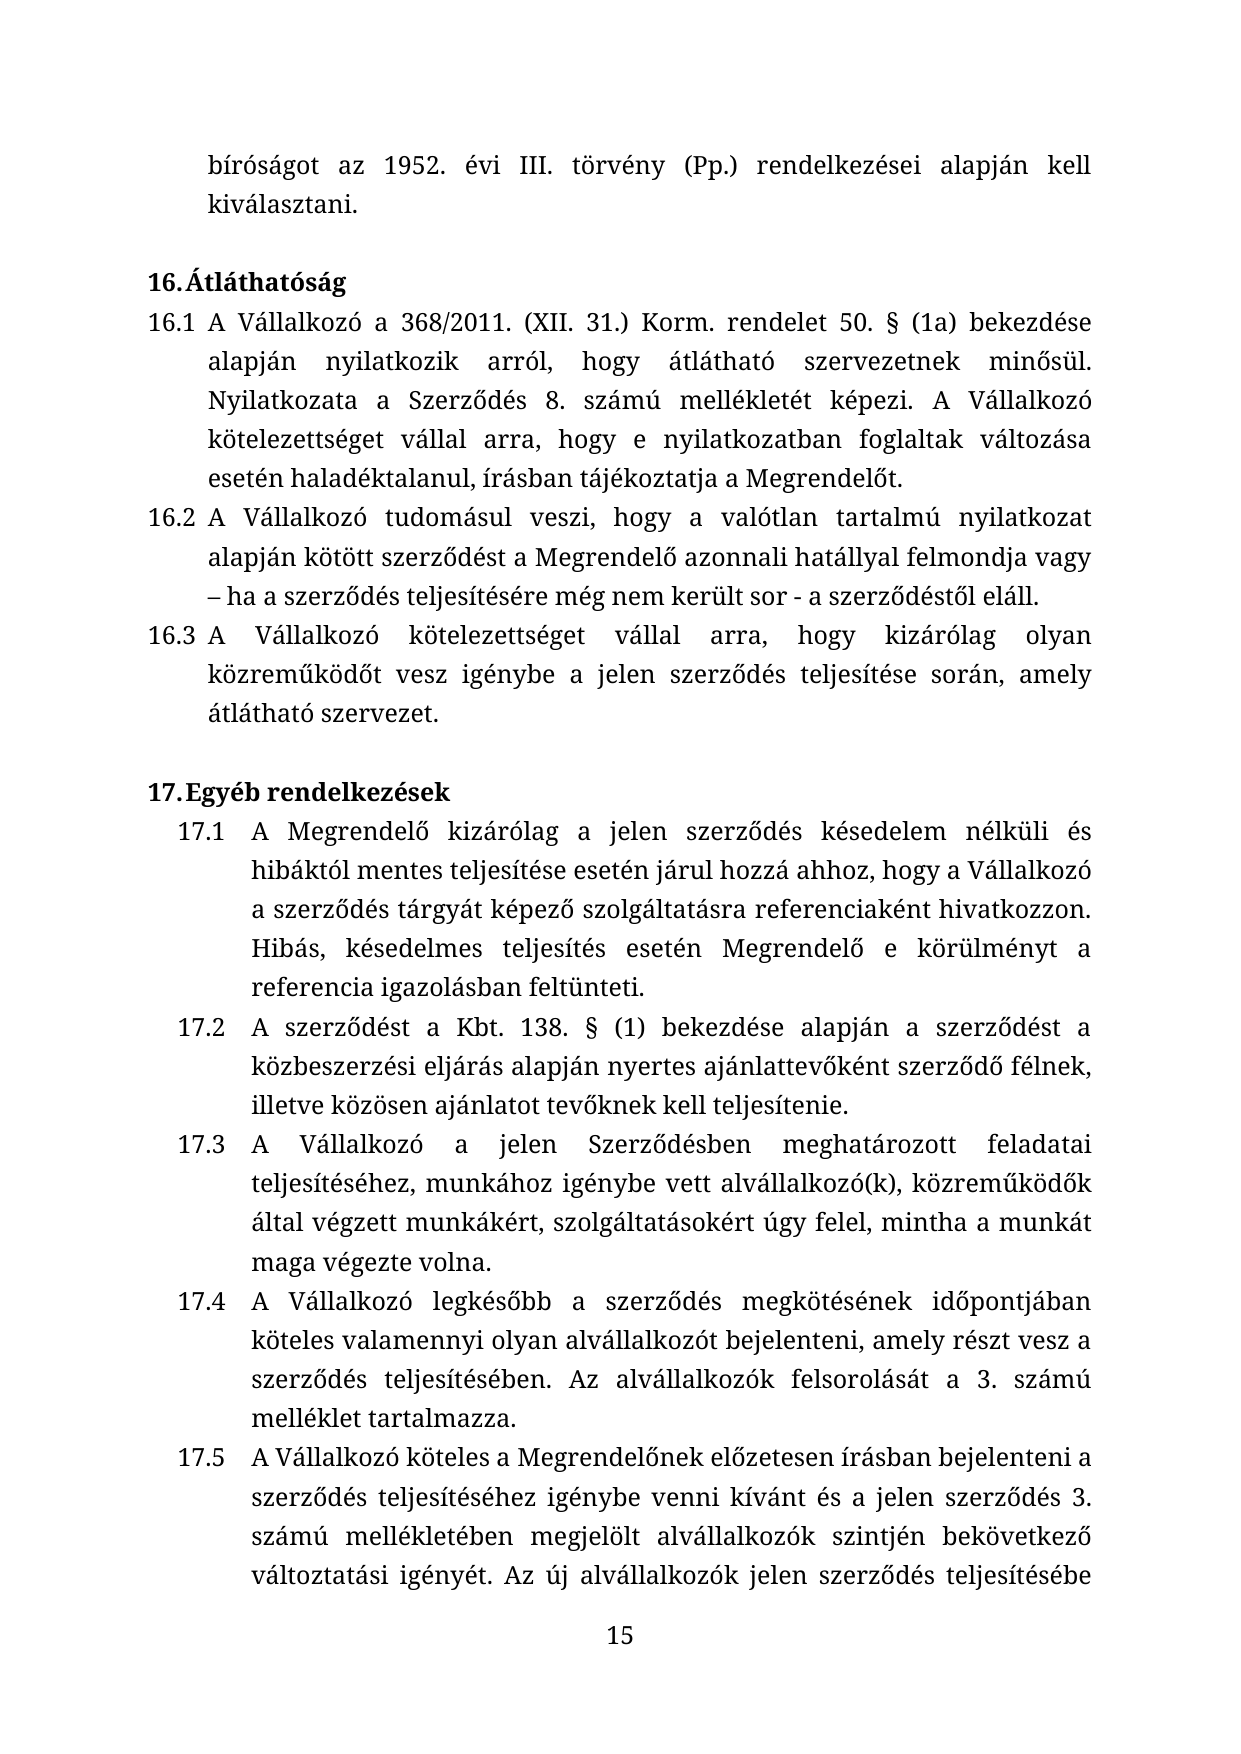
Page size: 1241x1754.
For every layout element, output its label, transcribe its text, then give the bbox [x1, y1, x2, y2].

list Egyéb rendelkezések [148, 774, 1093, 808]
list A Vállalkozó kötelezettséget vállal arra, hogy kizárólag olyan közreműködőt vesz igénybe a jelen szerződés teljesítése során, amely átlátható szervezet. [148, 618, 1093, 730]
list A szerződést a Kbt. 138. § (1) bekezdése alapján a szerződést a közbeszerzési eljárás alapján nyertes ajánlattevőként szerződő félnek, illetve közösen ajánlatot tevőknek kell teljesítenie. [177, 1009, 1093, 1122]
list A Vállalkozó a jelen Szerződésben meghatározott feladatai teljesítéséhez, munkához igénybe vett alvállalkozó(k), közreműködők által végzett munkákért, szolgáltatásokért úgy felel, mintha a munkát maga végezte volna. [177, 1127, 1093, 1278]
list A Vállalkozó legkésőbb a szerződés megkötésének időpontjában köteles valamennyi olyan alvállalkozót bejelenteni, amely részt vesz a szerződés teljesítésében. Az alvállalkozók felsorolását a 3. számú melléklet tartalmazza. [177, 1283, 1093, 1435]
list A Vállalkozó tudomásul veszi, hogy a valótlan tartalmú nyilatkozat alapján kötött szerződést a Megrendelő azonnali hatállyal felmondja vagy – ha a szerződés teljesítésére még nem került sor - a szerződéstől eláll. [148, 500, 1093, 612]
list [177, 1440, 1093, 1592]
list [148, 148, 1093, 221]
list A Vállalkozó a 368/2011. (XII. 31.) Korm. rendelet 50. § (1a) bekezdése alapján nyilatkozik arról, hogy átlátható szervezetnek minősül. Nyilatkozata a Szerződés 8. számú mellékletét képezi. A Vállalkozó kötelezettséget vállal arra, hogy e nyilatkozatban foglaltak változása esetén haladéktalanul, írásban tájékoztatja a Megrendelőt. [148, 304, 1093, 495]
list Átláthatóság [148, 265, 1093, 299]
list A Megrendelő kizárólag a jelen szerződés késedelem nélküli és hibáktól mentes teljesítése esetén járul hozzá ahhoz, hogy a Vállalkozó a szerződés tárgyát képező szolgáltatásra referenciaként hivatkozzon. Hibás, késedelmes teljesítés esetén Megrendelő e körülményt a referencia igazolásban feltünteti. [177, 813, 1093, 1004]
